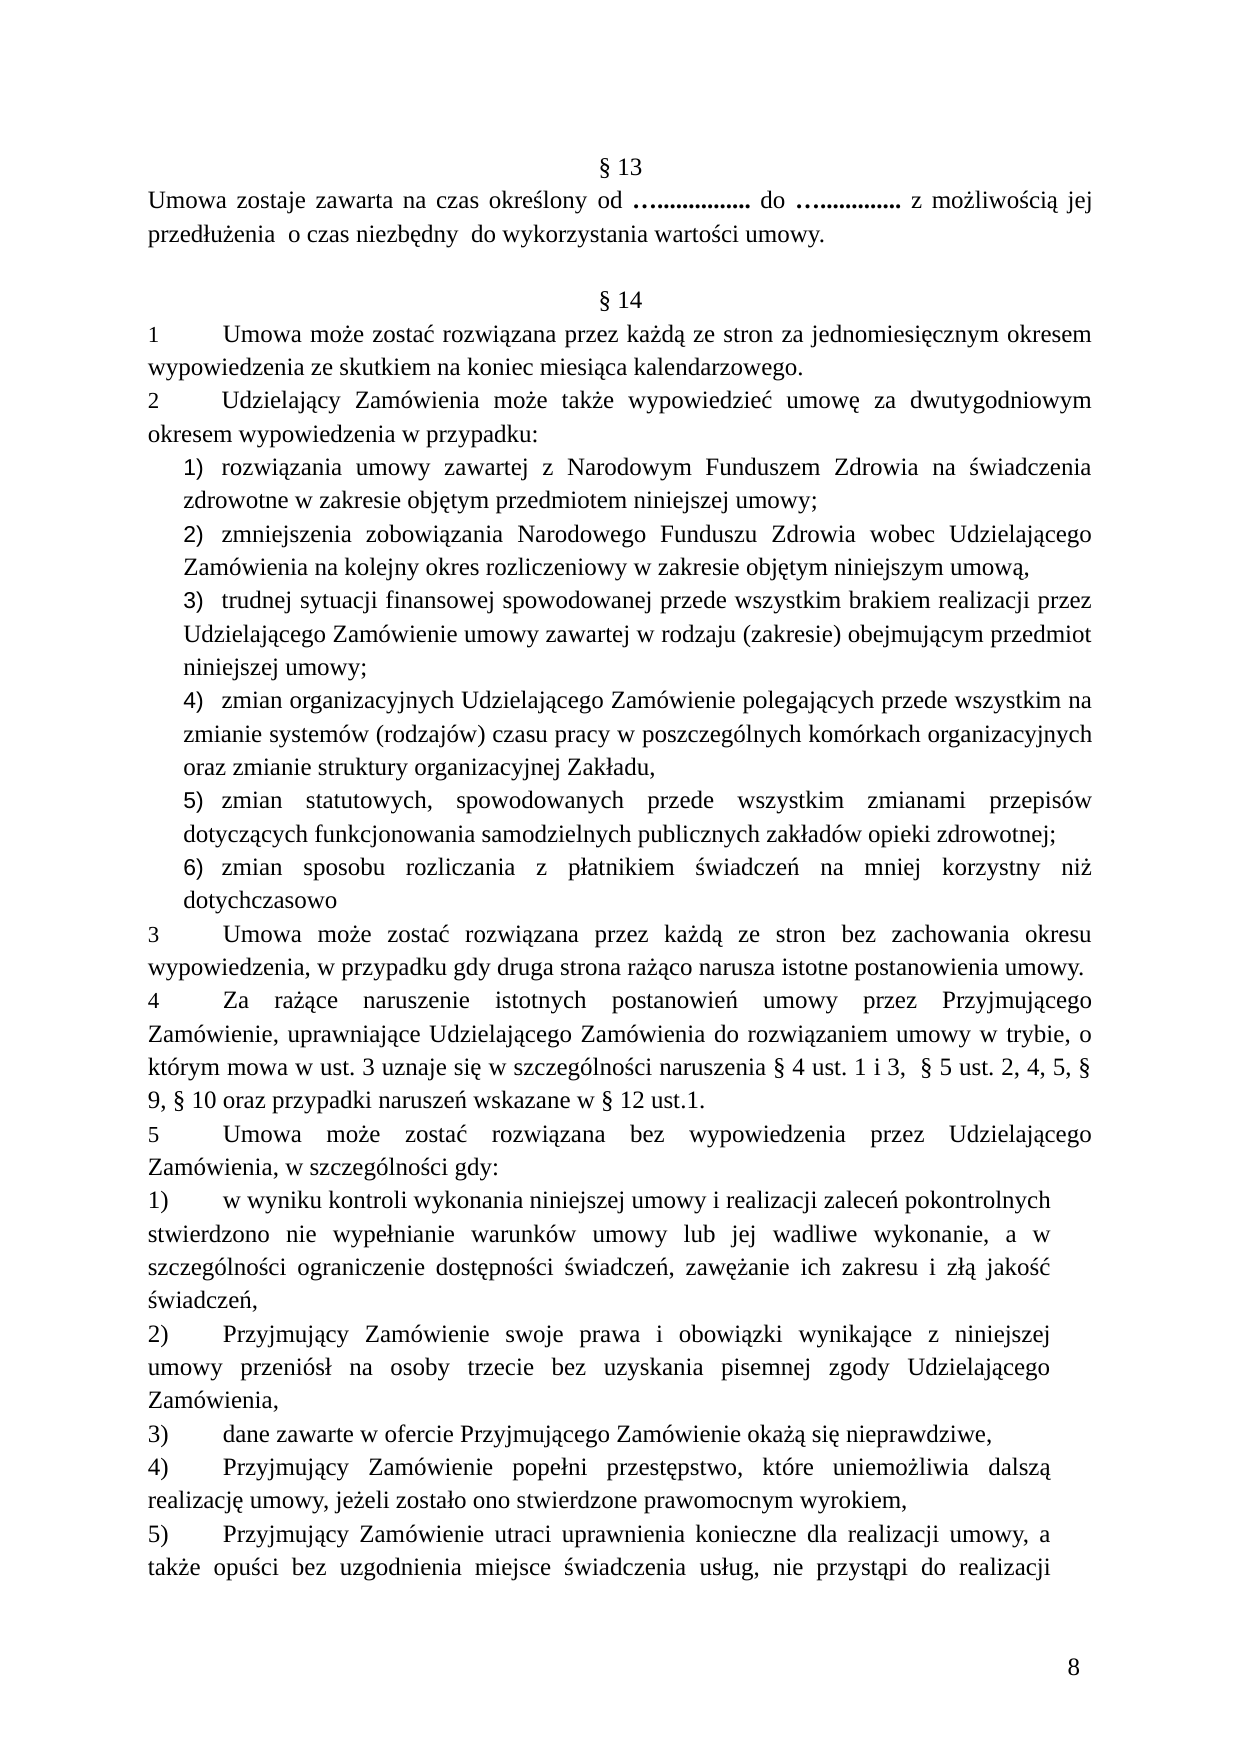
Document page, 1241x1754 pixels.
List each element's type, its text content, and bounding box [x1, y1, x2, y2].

list trudnej sytuacji finansowej spowodowanej przede wszystkim brakiem realizacji przez Udzielającego Zamówienie umowy zawartej w rodzaju (zakresie) obejmującym przedmiot niniejszej umowy; [183, 581, 1093, 681]
list Udzielający Zamówienia może także wypowiedzieć umowę za dwutygodniowym okresem wypowiedzenia w przypadku: [148, 381, 1093, 448]
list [148, 1514, 1051, 1581]
title Umowa może zostać rozwiązana przez każdą ze stron za jednomiesięcznym okresem wypowiedzenia ze skutkiem na koniec miesiąca kalendarzowego. [148, 314, 1093, 381]
list zmian sposobu rozliczania z płatnikiem świadczeń na mniej korzystny niż dotychczasowo [183, 848, 1093, 914]
list rozwiązania umowy zawartej z Narodowym Funduszem Zdrowia na świadczenia zdrowotne w zakresie objętym przedmiotem niniejszej umowy; [183, 448, 1093, 514]
list zmniejszenia zobowiązania Narodowego Funduszu Zdrowia wobec Udzielającego Zamówienia na kolejny okres rozliczeniowy w zakresie objętym niniejszym umową, [183, 514, 1093, 581]
text § 13 [148, 148, 1093, 181]
list w wyniku kontroli wykonania niniejszej umowy i realizacji zaleceń pokontrolnych stwierdzono nie wypełnianie warunków umowy lub jej wadliwe wykonanie, a w szczególności ograniczenie dostępności świadczeń, zawężanie ich zakresu i złą jakość świadczeń, [148, 1181, 1051, 1314]
title Za rażące naruszenie istotnych postanowień umowy przez Przyjmującego Zamówienie, uprawniające Udzielającego Zamówienia do rozwiązaniem umowy w trybie, o którym mowa w ust. 3 uznaje się w szczególności naruszenia § 4 ust. 1 i 3, § 5 ust. 2, 4, 5, § 9, § 10 oraz przypadki naruszeń wskazane w § 12 ust.1. [148, 981, 1093, 1114]
text § 14 [148, 281, 1093, 314]
list zmian statutowych, spowodowanych przede wszystkim zmianami przepisów dotyczących funkcjonowania samodzielnych publicznych zakładów opieki zdrowotnej; [183, 781, 1093, 848]
title Umowa może zostać rozwiązana bez wypowiedzenia przez Udzielającego Zamówienia, w szczególności gdy: [148, 1114, 1093, 1181]
text Umowa zostaje zawarta na czas określony od …............... do …............. z możliwością jej przedłużenia o czas niezbędny do wykorzystania wartości umowy. [148, 181, 1093, 248]
list Przyjmujący Zamówienie popełni przestępstwo, które uniemożliwia dalszą realizację umowy, jeżeli zostało ono stwierdzone prawomocnym wyrokiem, [148, 1448, 1051, 1514]
list zmian organizacyjnych Udzielającego Zamówienie polegających przede wszystkim na zmianie systemów (rodzajów) czasu pracy w poszczególnych komórkach organizacyjnych oraz zmianie struktury organizacyjnej Zakładu, [183, 681, 1093, 781]
title Umowa może zostać rozwiązana przez każdą ze stron bez zachowania okresu wypowiedzenia, w przypadku gdy druga strona rażąco narusza istotne postanowienia umowy. [148, 914, 1093, 981]
list dane zawarte w ofercie Przyjmującego Zamówienie okażą się nieprawdziwe, [148, 1414, 1051, 1448]
list Przyjmujący Zamówienie swoje prawa i obowiązki wynikające z niniejszej umowy przeniósł na osoby trzecie bez uzyskania pisemnej zgody Udzielającego Zamówienia, [148, 1314, 1051, 1414]
